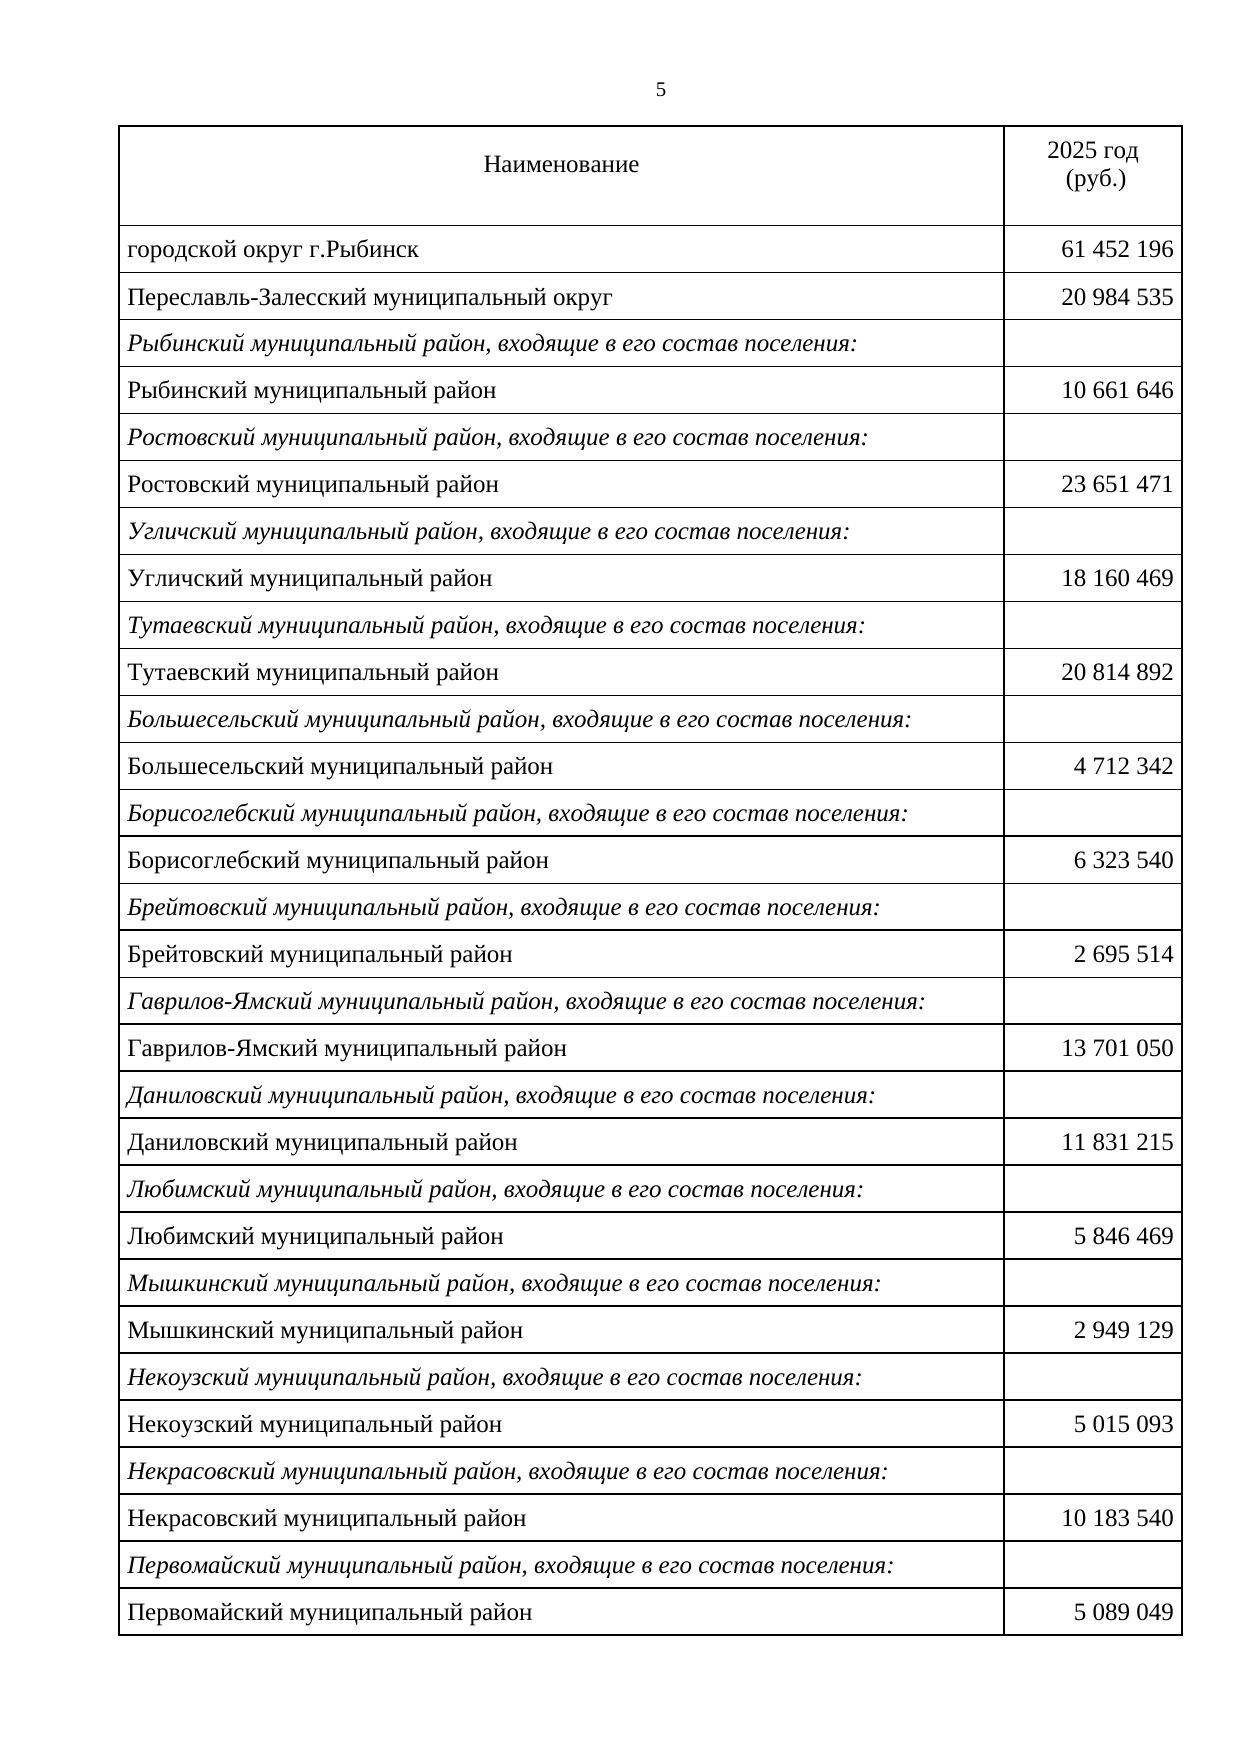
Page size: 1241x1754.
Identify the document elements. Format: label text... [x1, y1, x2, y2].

table_cell [1005, 1542, 1181, 1587]
table_cell [1005, 602, 1181, 647]
table_cell Некоузский муниципальный район, входящие в его состав поселения: [120, 1354, 1003, 1399]
table_cell Гаврилов-Ямский муниципальный район, входящие в его состав поселения: [120, 978, 1003, 1023]
table_cell Мышкинский муниципальный район [120, 1307, 1003, 1352]
table_cell [1005, 320, 1181, 366]
table_cell [1005, 1354, 1181, 1399]
table_cell Брейтовский муниципальный район, входящие в его состав поселения: [120, 884, 1003, 929]
table_cell Первомайский муниципальный район, входящие в его состав поселения: [120, 1542, 1003, 1587]
table_cell Борисоглебский муниципальный район [120, 837, 1003, 882]
table_cell 20 984 535 [1005, 273, 1181, 319]
table_cell [1005, 1260, 1181, 1305]
table_cell Большесельский муниципальный район [120, 743, 1003, 788]
table_header 2025 год (руб.) [1005, 127, 1181, 225]
table_cell Даниловский муниципальный район, входящие в его состав поселения: [120, 1072, 1003, 1117]
table_cell 23 651 471 [1005, 461, 1181, 507]
table_cell Тутаевский муниципальный район [120, 649, 1003, 694]
table_cell Некрасовский муниципальный район [120, 1495, 1003, 1540]
table_cell Угличский муниципальный район [120, 555, 1003, 601]
table_cell 10 661 646 [1005, 367, 1181, 413]
table_cell городской округ г.Рыбинск [120, 226, 1003, 272]
table_cell Ростовский муниципальный район [120, 461, 1003, 507]
table_cell [1005, 1072, 1181, 1117]
table_cell Любимский муниципальный район, входящие в его состав поселения: [120, 1166, 1003, 1211]
table_cell Первомайский муниципальный район [120, 1589, 1003, 1634]
table_cell 2 949 129 [1005, 1307, 1181, 1352]
table_header Наименование [120, 127, 1003, 225]
table_cell Некоузский муниципальный район [120, 1401, 1003, 1446]
table_cell [1005, 696, 1181, 741]
table_cell [1005, 1448, 1181, 1493]
table_cell [1005, 884, 1181, 929]
table_cell 18 160 469 [1005, 555, 1181, 601]
table_cell Переславль-Залесский муниципальный округ [120, 273, 1003, 319]
table_cell 11 831 215 [1005, 1119, 1181, 1164]
table_cell 4 712 342 [1005, 743, 1181, 788]
table_cell [1005, 978, 1181, 1023]
table_cell [1005, 1166, 1181, 1211]
table_cell Гаврилов-Ямский муниципальный район [120, 1025, 1003, 1070]
table_cell Ростовский муниципальный район, входящие в его состав поселения: [120, 414, 1003, 459]
table_cell Брейтовский муниципальный район [120, 931, 1003, 976]
table_cell 5 846 469 [1005, 1213, 1181, 1258]
table_cell 61 452 196 [1005, 226, 1181, 272]
table_cell Рыбинский муниципальный район [120, 367, 1003, 413]
table_cell [1005, 790, 1181, 835]
table_cell [1005, 414, 1181, 459]
table_cell 20 814 892 [1005, 649, 1181, 694]
table_cell 10 183 540 [1005, 1495, 1181, 1540]
table_cell Большесельский муниципальный район, входящие в его состав поселения: [120, 696, 1003, 741]
table_cell Любимский муниципальный район [120, 1213, 1003, 1258]
table_cell 13 701 050 [1005, 1025, 1181, 1070]
table_cell Борисоглебский муниципальный район, входящие в его состав поселения: [120, 790, 1003, 835]
table_cell 5 089 049 [1005, 1589, 1181, 1634]
table_cell Даниловский муниципальный район [120, 1119, 1003, 1164]
table_cell [1005, 508, 1181, 553]
table_cell 6 323 540 [1005, 837, 1181, 882]
table_cell Рыбинский муниципальный район, входящие в его состав поселения: [120, 320, 1003, 366]
table_cell Некрасовский муниципальный район, входящие в его состав поселения: [120, 1448, 1003, 1493]
table_cell 5 015 093 [1005, 1401, 1181, 1446]
table_cell Угличский муниципальный район, входящие в его состав поселения: [120, 508, 1003, 553]
table_cell 2 695 514 [1005, 931, 1181, 976]
table_cell Мышкинский муниципальный район, входящие в его состав поселения: [120, 1260, 1003, 1305]
table_cell Тутаевский муниципальный район, входящие в его состав поселения: [120, 602, 1003, 647]
